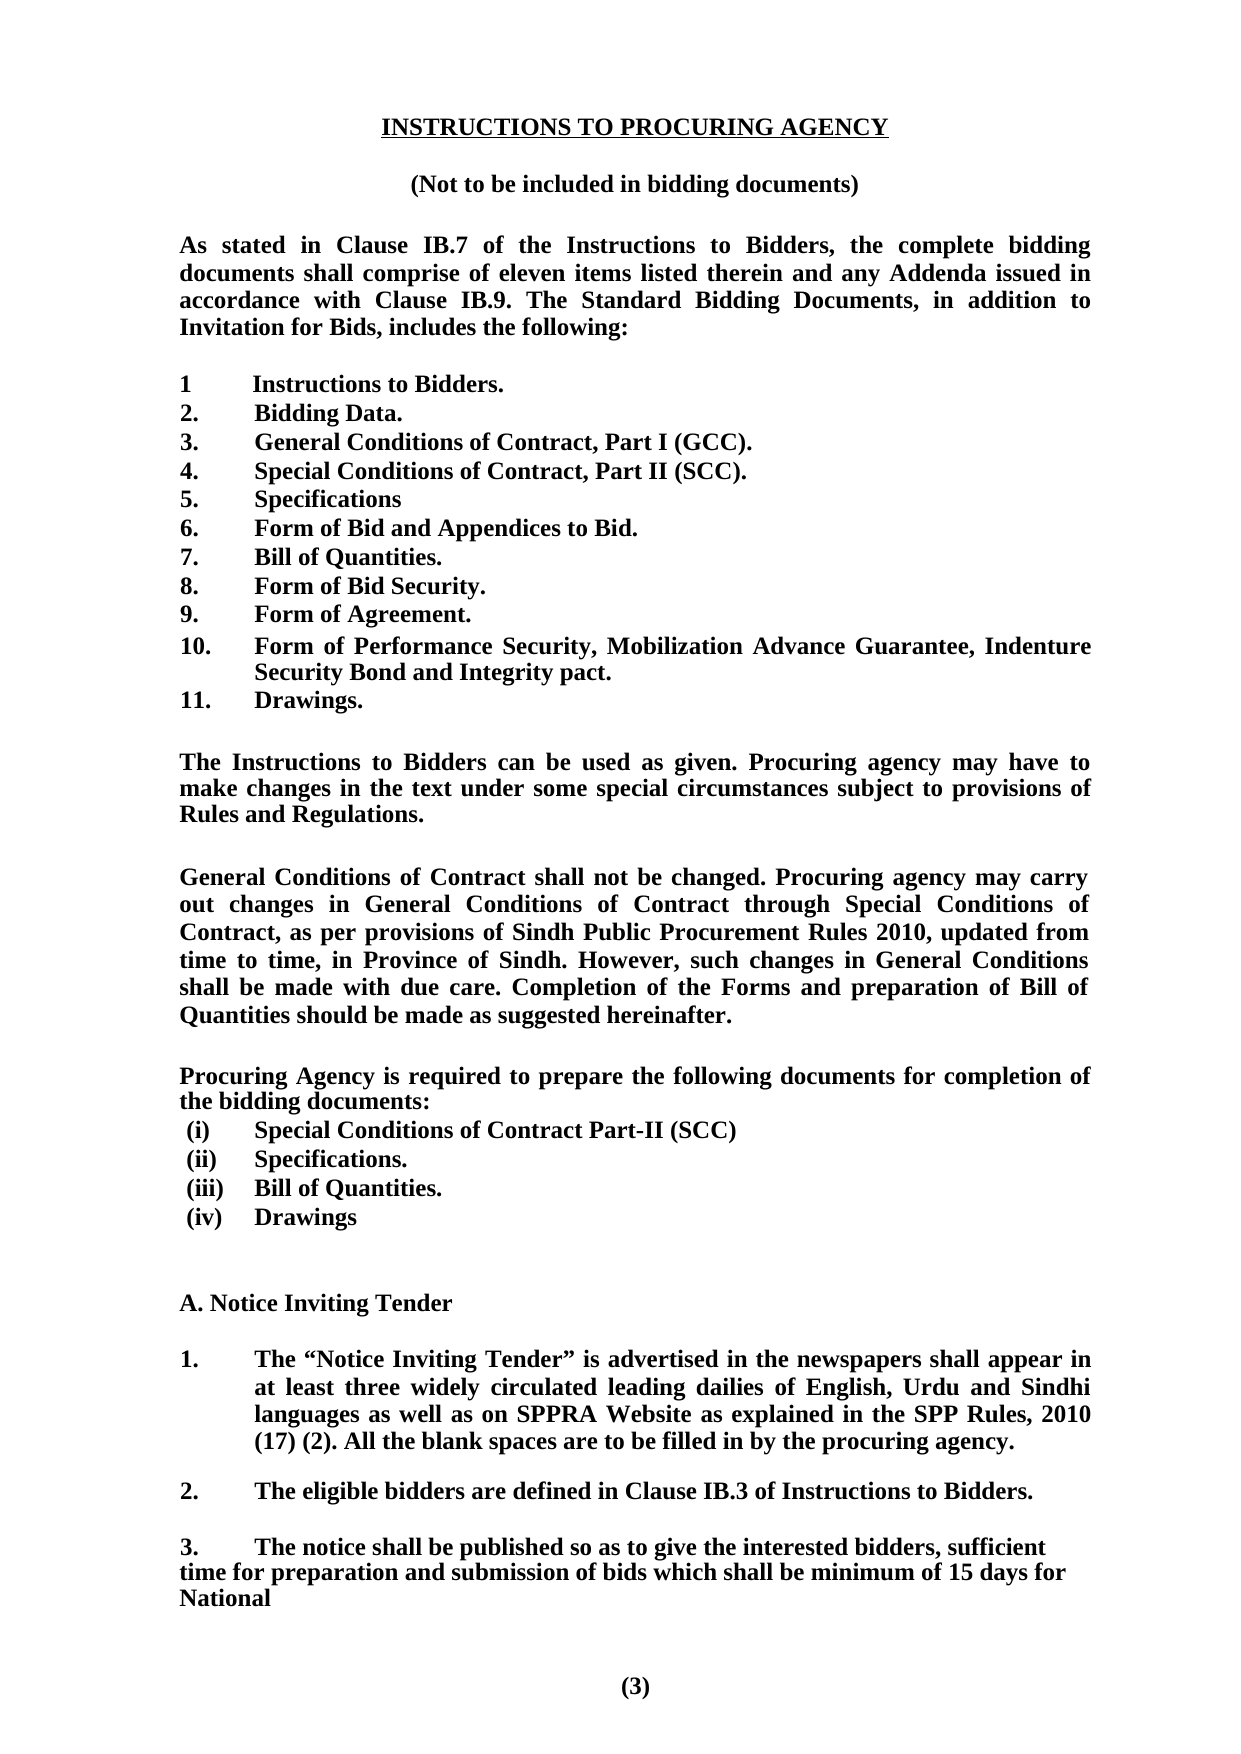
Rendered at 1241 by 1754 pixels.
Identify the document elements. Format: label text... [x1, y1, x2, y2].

text A. Notice Inviting Tender [179, 1288, 1092, 1317]
text 1 Instructions to Bidders. [179, 369, 1092, 398]
list Form of Bid and Appendices to Bid. [180, 513, 1092, 542]
list The notice shall be published so as to give the interested bidders, sufficient time for preparation and submission of bids which shall be minimum of 15 days for National [179, 1535, 1090, 1612]
list Special Conditions of Contract Part-II (SCC) [186, 1115, 1092, 1144]
text (3) [621, 1671, 1092, 1700]
list Drawings [186, 1202, 1092, 1230]
list The eligible bidders are defined in Clause IB.3 of Instructions to Bidders. [180, 1476, 1092, 1505]
text General Conditions of Contract shall not be changed. Procuring agency may carry out changes in General Conditions of Contract through Special Conditions of Contract, as per provisions of Sindh Public Procurement Rules 2010, updated from time to time, in Province of Sindh. However, such changes in General Conditions shall be made with due care. Completion of the Forms and preparation of Bill of Quantities should be made as suggested hereinafter. [179, 863, 1090, 1029]
list The “Notice Inviting Tender” is advertised in the newspapers shall appear in at least three widely circulated leading dailies of English, Urdu and Sindhi languages as well as on SPPRA Website as explained in the SPP Rules, 2010 (17) (2). All the blank spaces are to be filled in by the procuring agency. [180, 1346, 1092, 1454]
list Specifications. [186, 1144, 1092, 1173]
list Bill of Quantities. [180, 542, 1092, 571]
text (Not to be included in bidding documents) [410, 169, 1092, 198]
list General Conditions of Contract, Part I (GCC). [180, 427, 1092, 456]
list Bidding Data. [180, 398, 1092, 427]
list Specifications [180, 484, 1092, 513]
text As stated in Clause IB.7 of the Instructions to Bidders, the complete bidding documents shall comprise of eleven items listed therein and any Addenda issued in accordance with Clause IB.9. The Standard Bidding Documents, in addition to Invitation for Bids, includes the following: [179, 232, 1092, 341]
list Form of Performance Security, Mobilization Advance Guarantee, Indenture Security Bond and Integrity pact. [180, 634, 1092, 686]
list Form of Agreement. [180, 599, 1092, 628]
list Drawings. [180, 686, 1092, 714]
text Procuring Agency is required to prepare the following documents for completion of the bidding documents: [179, 1064, 1092, 1115]
text INSTRUCTIONS TO PROCURING AGENCY [381, 112, 1092, 141]
text The Instructions to Bidders can be used as given. Procuring agency may have to make changes in the text under some special circumstances subject to provisions of Rules and Regulations. [179, 749, 1092, 828]
list Form of Bid Security. [180, 571, 1092, 599]
list Bill of Quantities. [186, 1173, 1092, 1202]
list Special Conditions of Contract, Part II (SCC). [180, 456, 1092, 484]
